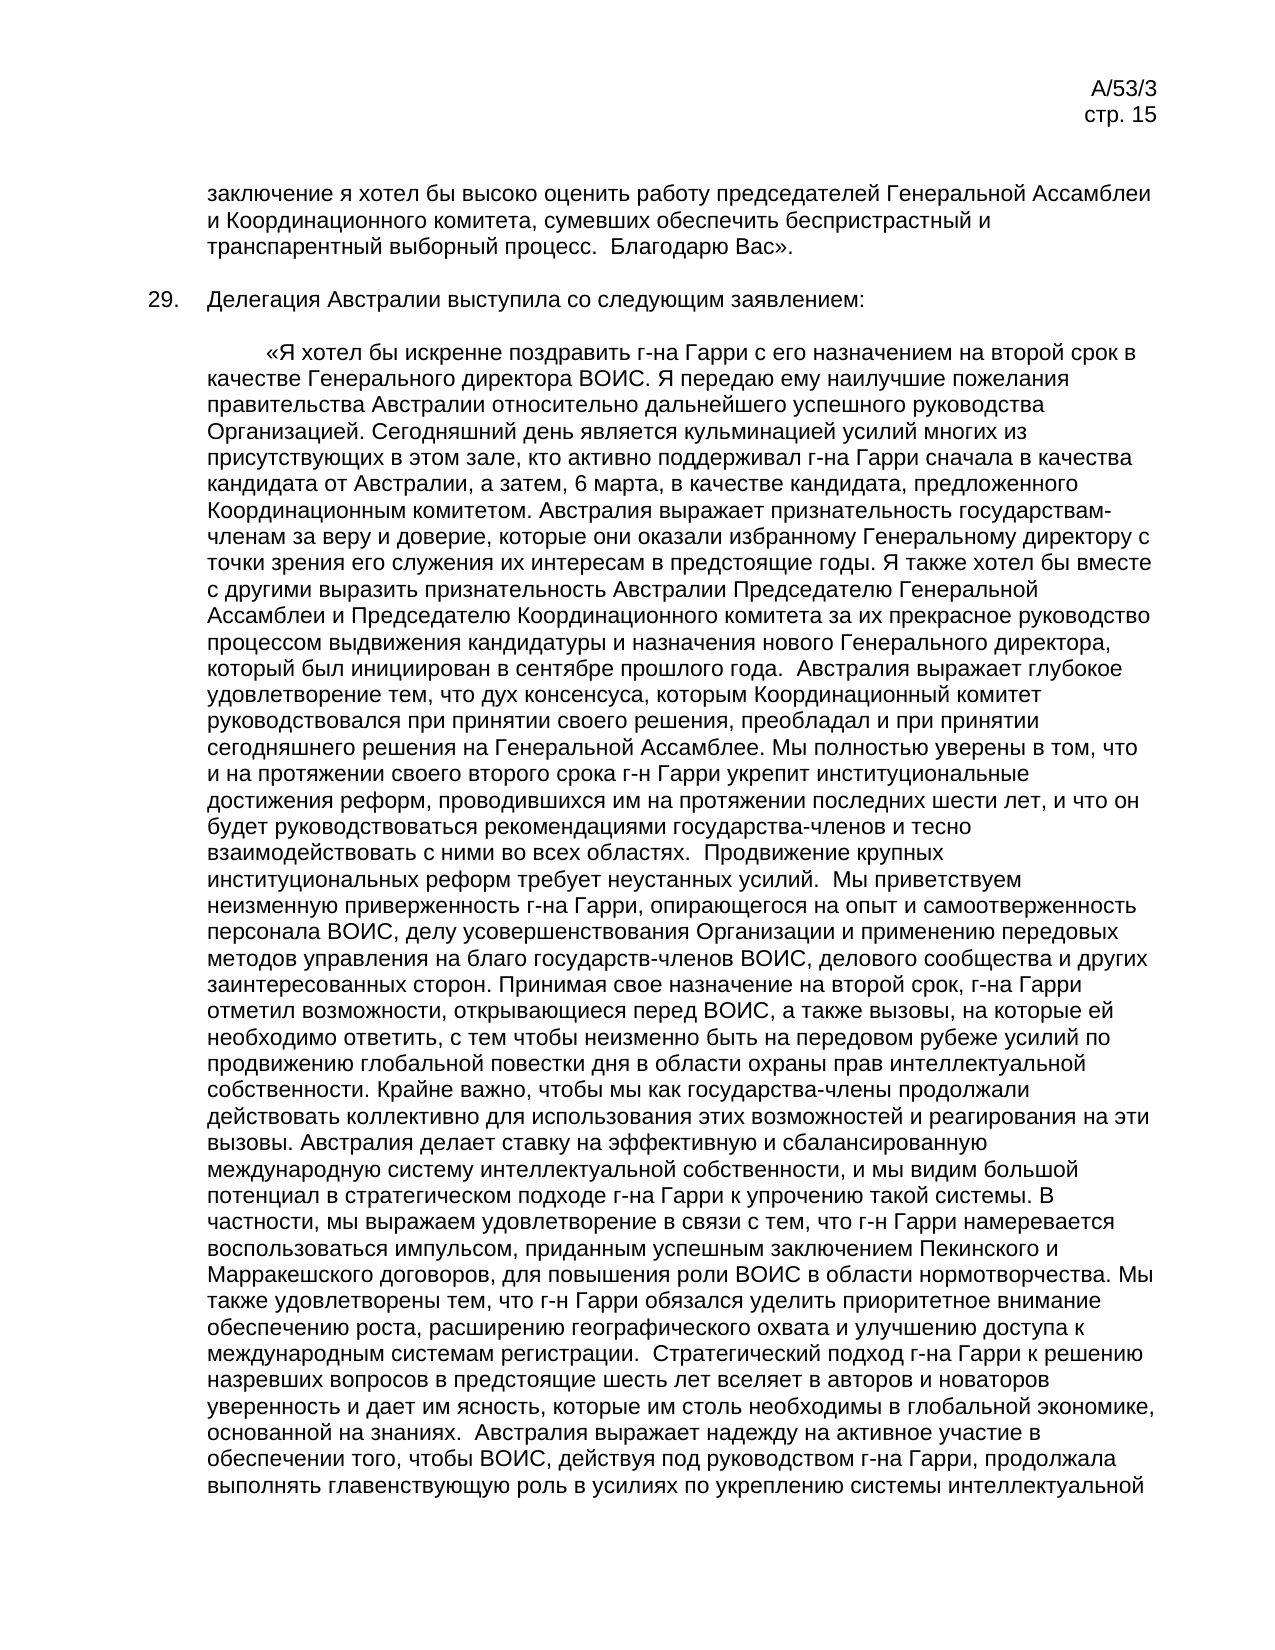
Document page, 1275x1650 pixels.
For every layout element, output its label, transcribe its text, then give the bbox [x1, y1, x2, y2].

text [207, 180, 1157, 259]
text 29. Делегация Австралии выступила со следующим заявлением: [148, 286, 1140, 312]
